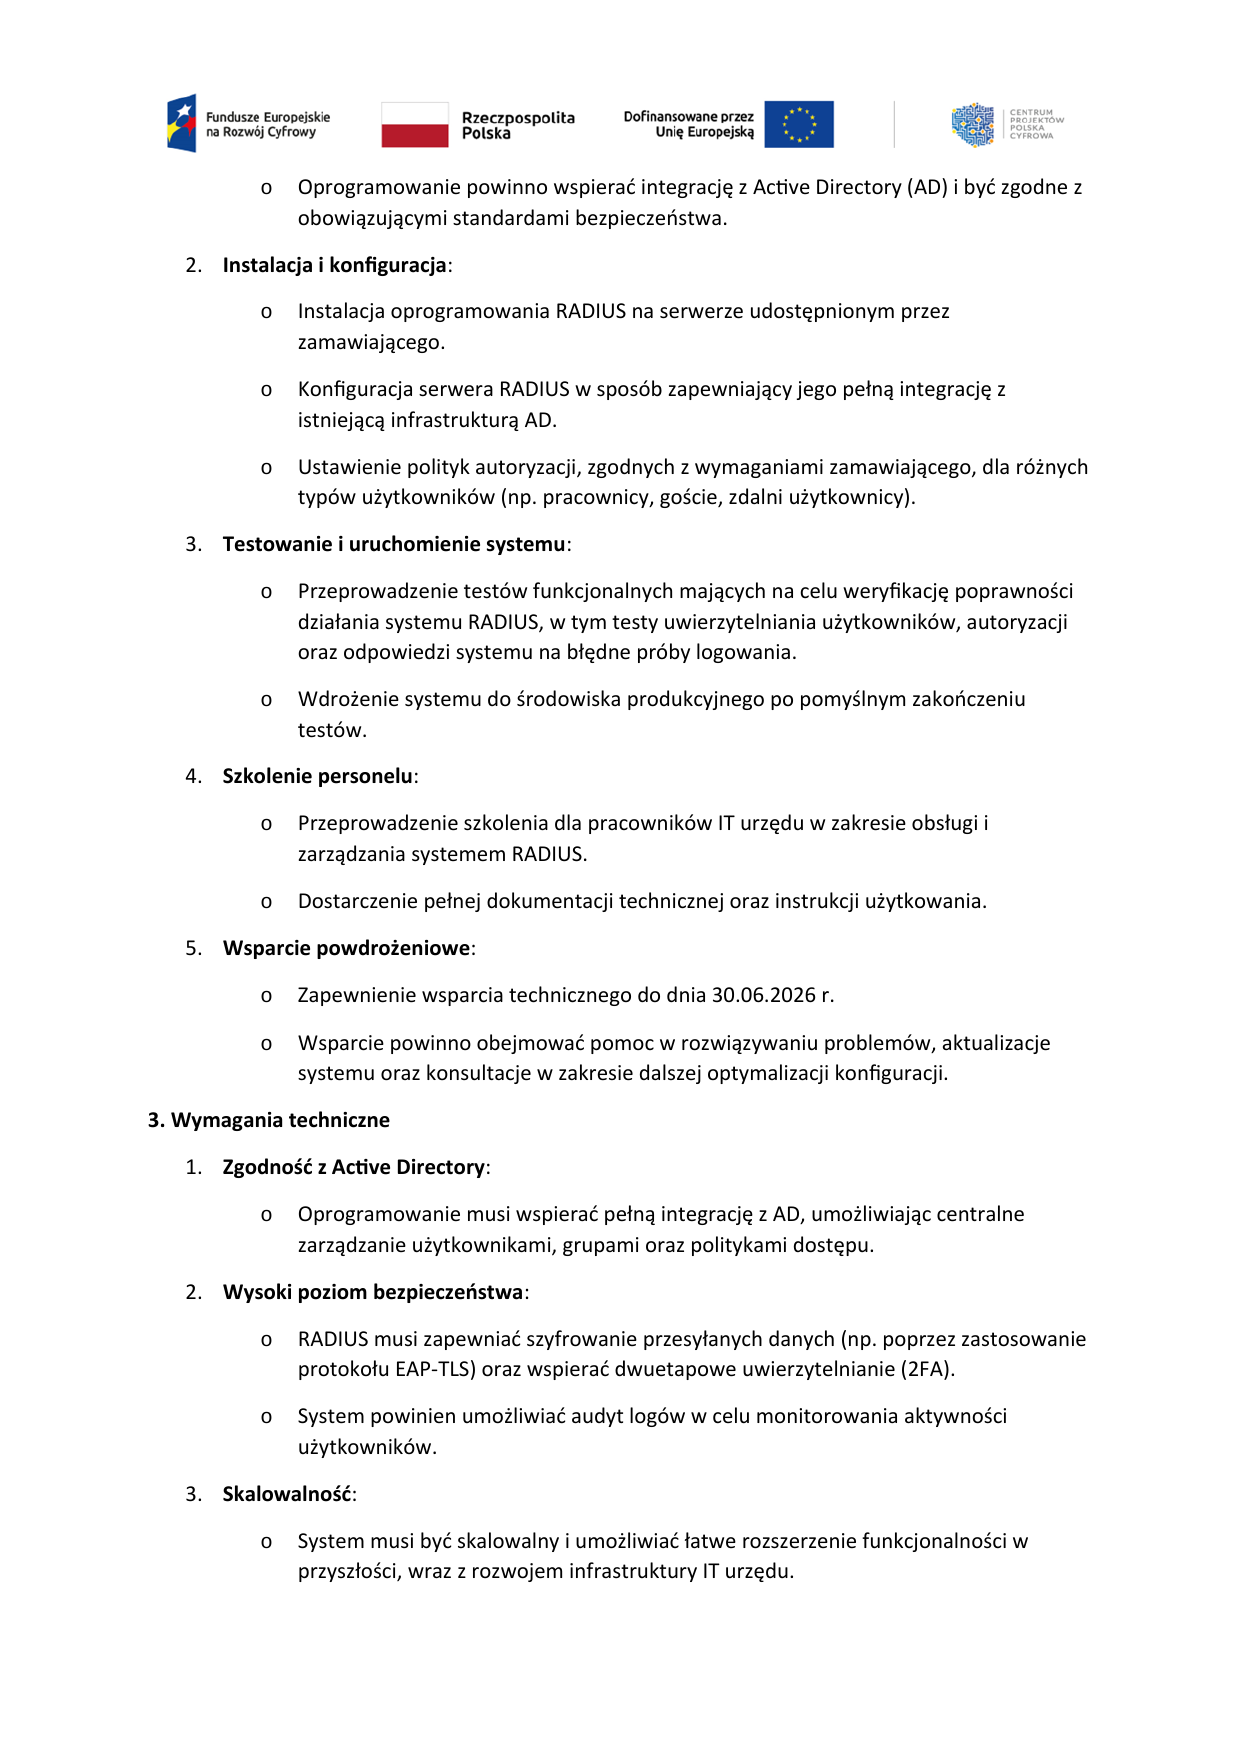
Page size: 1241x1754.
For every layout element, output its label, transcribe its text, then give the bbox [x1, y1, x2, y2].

list Wysoki poziom bezpieczeństwa: [185, 1277, 1093, 1305]
picture [147, 73, 1093, 172]
list Przeprowadzenie testów funkcjonalnych mających na celu weryfikację poprawności działania systemu RADIUS, w tym testy uwierzytelniania użytkowników, autoryzacji oraz odpowiedzi systemu na błędne próby logowania. [260, 576, 1093, 665]
list Testowanie i uruchomienie systemu: [185, 529, 1093, 557]
list Zgodność z Active Directory: [185, 1152, 1093, 1180]
list Dostarczenie pełnej dokumentacji technicznej oraz instrukcji użytkowania. [260, 886, 1093, 915]
list Konfiguracja serwera RADIUS w sposób zapewniający jego pełną integrację z istniejącą infrastrukturą AD. [260, 374, 1093, 433]
list Zapewnienie wsparcia technicznego do dnia 30.06.2026 r. [260, 980, 1093, 1009]
list Przeprowadzenie szkolenia dla pracowników IT urzędu w zakresie obsługi i zarządzania systemem RADIUS. [260, 808, 1093, 867]
list Wdrożenie systemu do środowiska produkcyjnego po pomyślnym zakończeniu testów. [260, 684, 1093, 743]
list RADIUS musi zapewniać szyfrowanie przesyłanych danych (np. poprzez zastosowanie protokołu EAP-TLS) oraz wspierać dwuetapowe uwierzytelnianie (2FA). [260, 1324, 1093, 1382]
list Oprogramowanie musi wspierać pełną integrację z AD, umożliwiając centralne zarządzanie użytkownikami, grupami oraz politykami dostępu. [260, 1199, 1093, 1258]
list Oprogramowanie powinno wspierać integrację z Active Directory (AD) i być zgodne z obowiązującymi standardami bezpieczeństwa. [260, 172, 1093, 231]
list Wsparcie powinno obejmować pomoc w rozwiązywaniu problemów, aktualizacje systemu oraz konsultacje w zakresie dalszej optymalizacji konfiguracji. [260, 1028, 1093, 1087]
list System musi być skalowalny i umożliwiać łatwe rozszerzenie funkcjonalności w przyszłości, wraz z rozwojem infrastruktury IT urzędu. [260, 1526, 1093, 1584]
text 3. Wymagania techniczne [148, 1105, 1093, 1133]
list Skalowalność: [185, 1479, 1093, 1507]
list Ustawienie polityk autoryzacji, zgodnych z wymaganiami zamawiającego, dla różnych typów użytkowników (np. pracownicy, goście, zdalni użytkownicy). [260, 452, 1093, 511]
list System powinien umożliwiać audyt logów w celu monitorowania aktywności użytkowników. [260, 1401, 1093, 1460]
list Instalacja i konfiguracja: [185, 250, 1093, 278]
list Szkolenie personelu: [185, 762, 1093, 790]
list Wsparcie powdrożeniowe: [185, 933, 1093, 962]
list Instalacja oprogramowania RADIUS na serwerze udostępnionym przez zamawiającego. [260, 297, 1093, 355]
